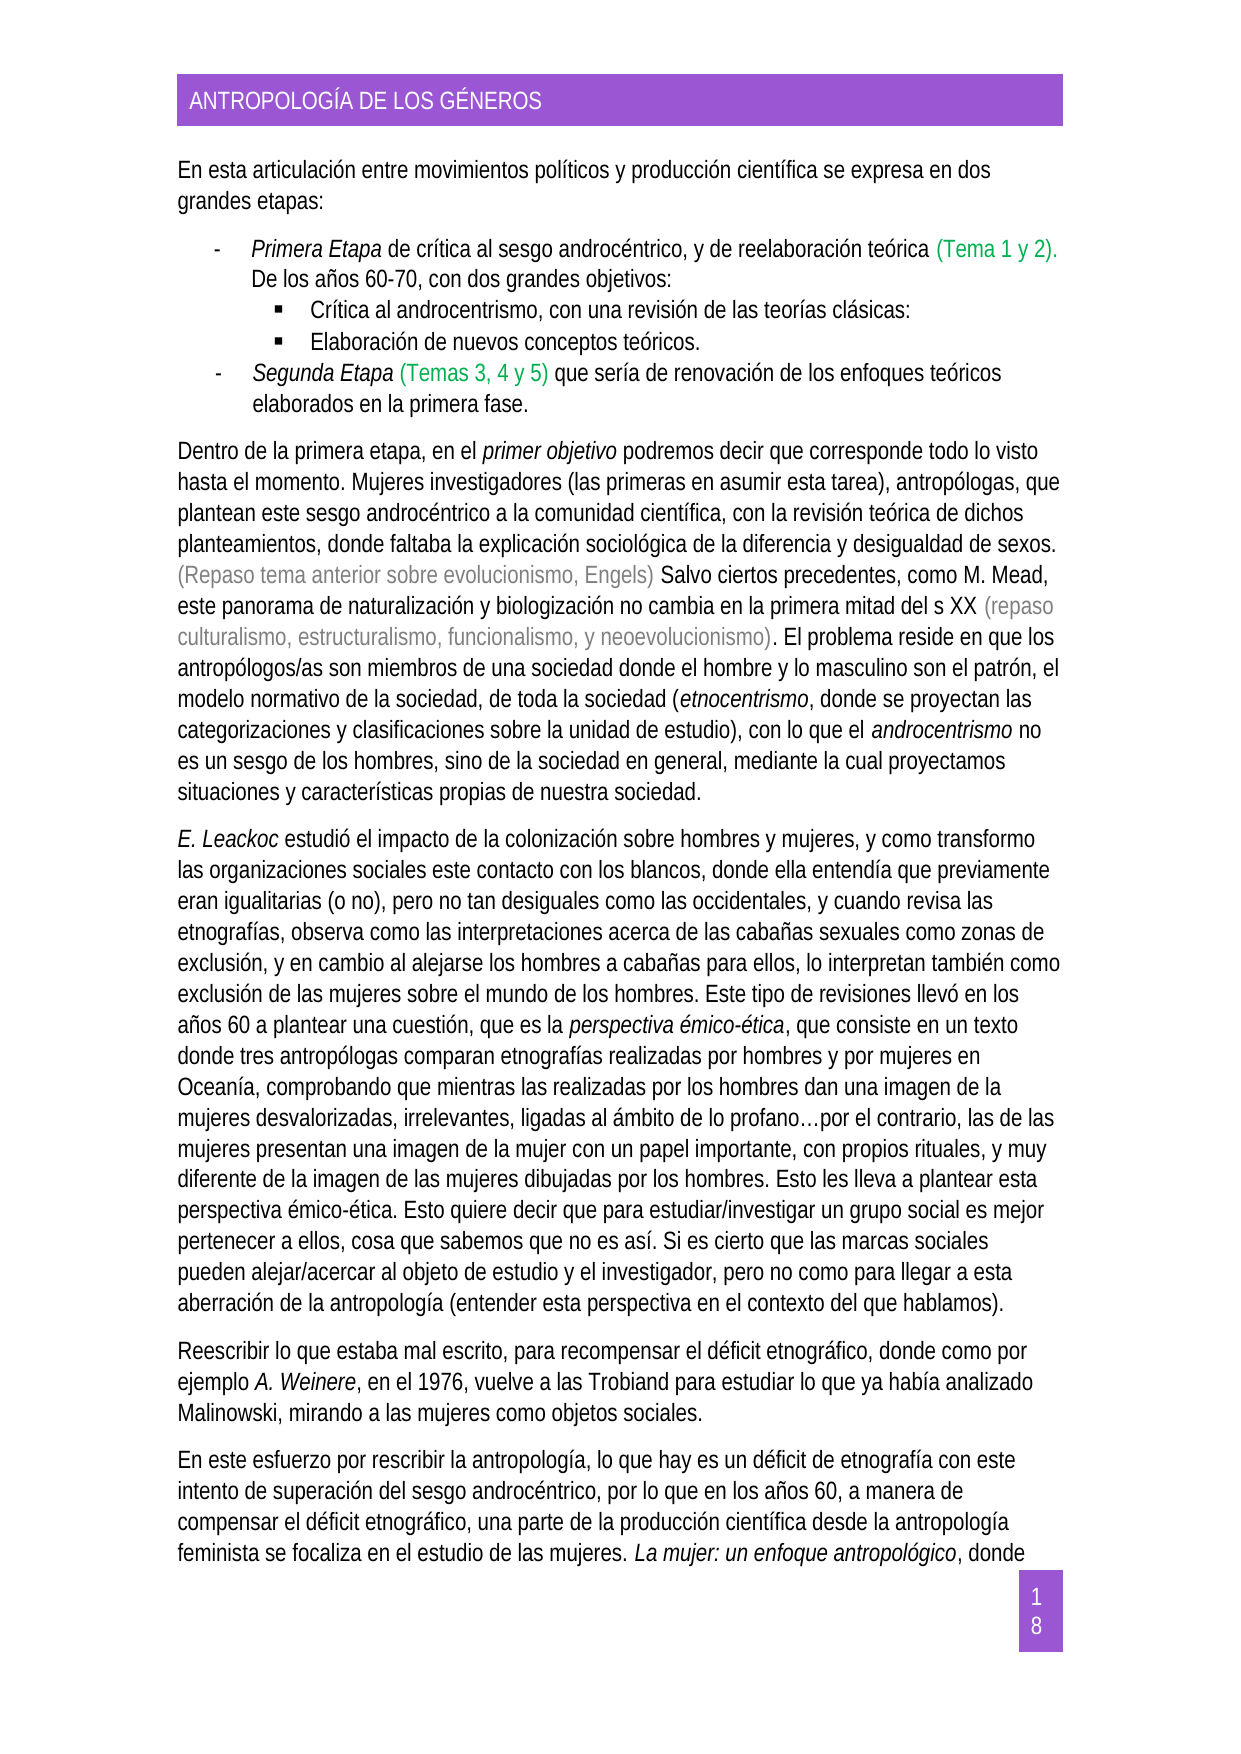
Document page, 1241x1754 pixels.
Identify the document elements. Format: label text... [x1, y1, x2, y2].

text E. Leackoc estudió el impacto de la colonización sobre hombres y mujeres, y como transformo las organizaciones sociales este contacto con los blancos, donde ella entendía que previamente eran igualitarias (o no), pero no tan desiguales como las occidentales, y cuando revisa las etnografías, observa como las interpretaciones acerca de las cabañas sexuales como zonas de exclusión, y en cambio al alejarse los hombres a cabañas para ellos, lo interpretan también como exclusión de las mujeres sobre el mundo de los hombres. Este tipo de revisiones llevó en los años 60 a plantear una cuestión, que es la perspectiva émico-ética, que consiste en un texto donde tres antropólogas comparan etnografías realizadas por hombres y por mujeres en Oceanía, comprobando que mientras las realizadas por los hombres dan una imagen de la mujeres desvalorizadas, irrelevantes, ligadas al ámbito de lo profano…por el contrario, las de las mujeres presentan una imagen de la mujer con un papel importante, con propios rituales, y muy diferente de la imagen de las mujeres dibujadas por los hombres. Esto les lleva a plantear esta perspectiva émico-ética. Esto quiere decir que para estudiar/investigar un grupo social es mejor pertenecer a ellos, cosa que sabemos que no es así. Si es cierto que las marcas sociales pueden alejar/acercar al objeto de estudio y el investigador, pero no como para llegar a esta aberración de la antropología (entender esta perspectiva en el contexto del que hablamos). [177, 824, 1063, 1317]
list Segunda Etapa (Temas 3, 4 y 5) que sería de renovación de los enfoques teóricos elaborados en la primera fase. [215, 358, 1063, 417]
text En esta articulación entre movimientos políticos y producción científica se expresa en dos grandes etapas: [177, 155, 1063, 214]
list Primera Etapa de crítica al sesgo androcéntrico, y de reelaboración teórica (Tema 1 y 2). De los años 60-70, con dos grandes objetivos: [213, 233, 1063, 293]
list Elaboración de nuevos conceptos teóricos. [273, 327, 1063, 355]
text Reescribir lo que estaba mal escrito, para recompensar el déficit etnográfico, donde como por ejemplo A. Weinere, en el 1976, vuelve a las Trobiand para estudiar lo que ya había analizado Malinowski, mirando a las mujeres como objetos sociales. [177, 1336, 1063, 1426]
text Dentro de la primera etapa, en el primer objetivo podremos decir que corresponde todo lo visto hasta el momento. Mujeres investigadores (las primeras en asumir esta tarea), antropólogas, que plantean este sesgo androcéntrico a la comunidad científica, con la revisión teórica de dichos planteamientos, donde faltaba la explicación sociológica de la diferencia y desigualdad de sexos. (Repaso tema anterior sobre evolucionismo, Engels) Salvo ciertos precedentes, como M. Mead, este panorama de naturalización y biologización no cambia en la primera mitad del s XX (repaso culturalismo, estructuralismo, funcionalismo, y neoevolucionismo). El problema reside en que los antropólogos/as son miembros de una sociedad donde el hombre y lo masculino son el patrón, el modelo normativo de la sociedad, de toda la sociedad (etnocentrismo, donde se proyectan las categorizaciones y clasificaciones sobre la unidad de estudio), con lo que el androcentrismo no es un sesgo de los hombres, sino de la sociedad en general, mediante la cual proyectamos situaciones y características propias de nuestra sociedad. [177, 436, 1063, 805]
list Crítica al androcentrismo, con una revisión de las teorías clásicas: [273, 295, 1063, 324]
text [177, 1445, 1063, 1567]
